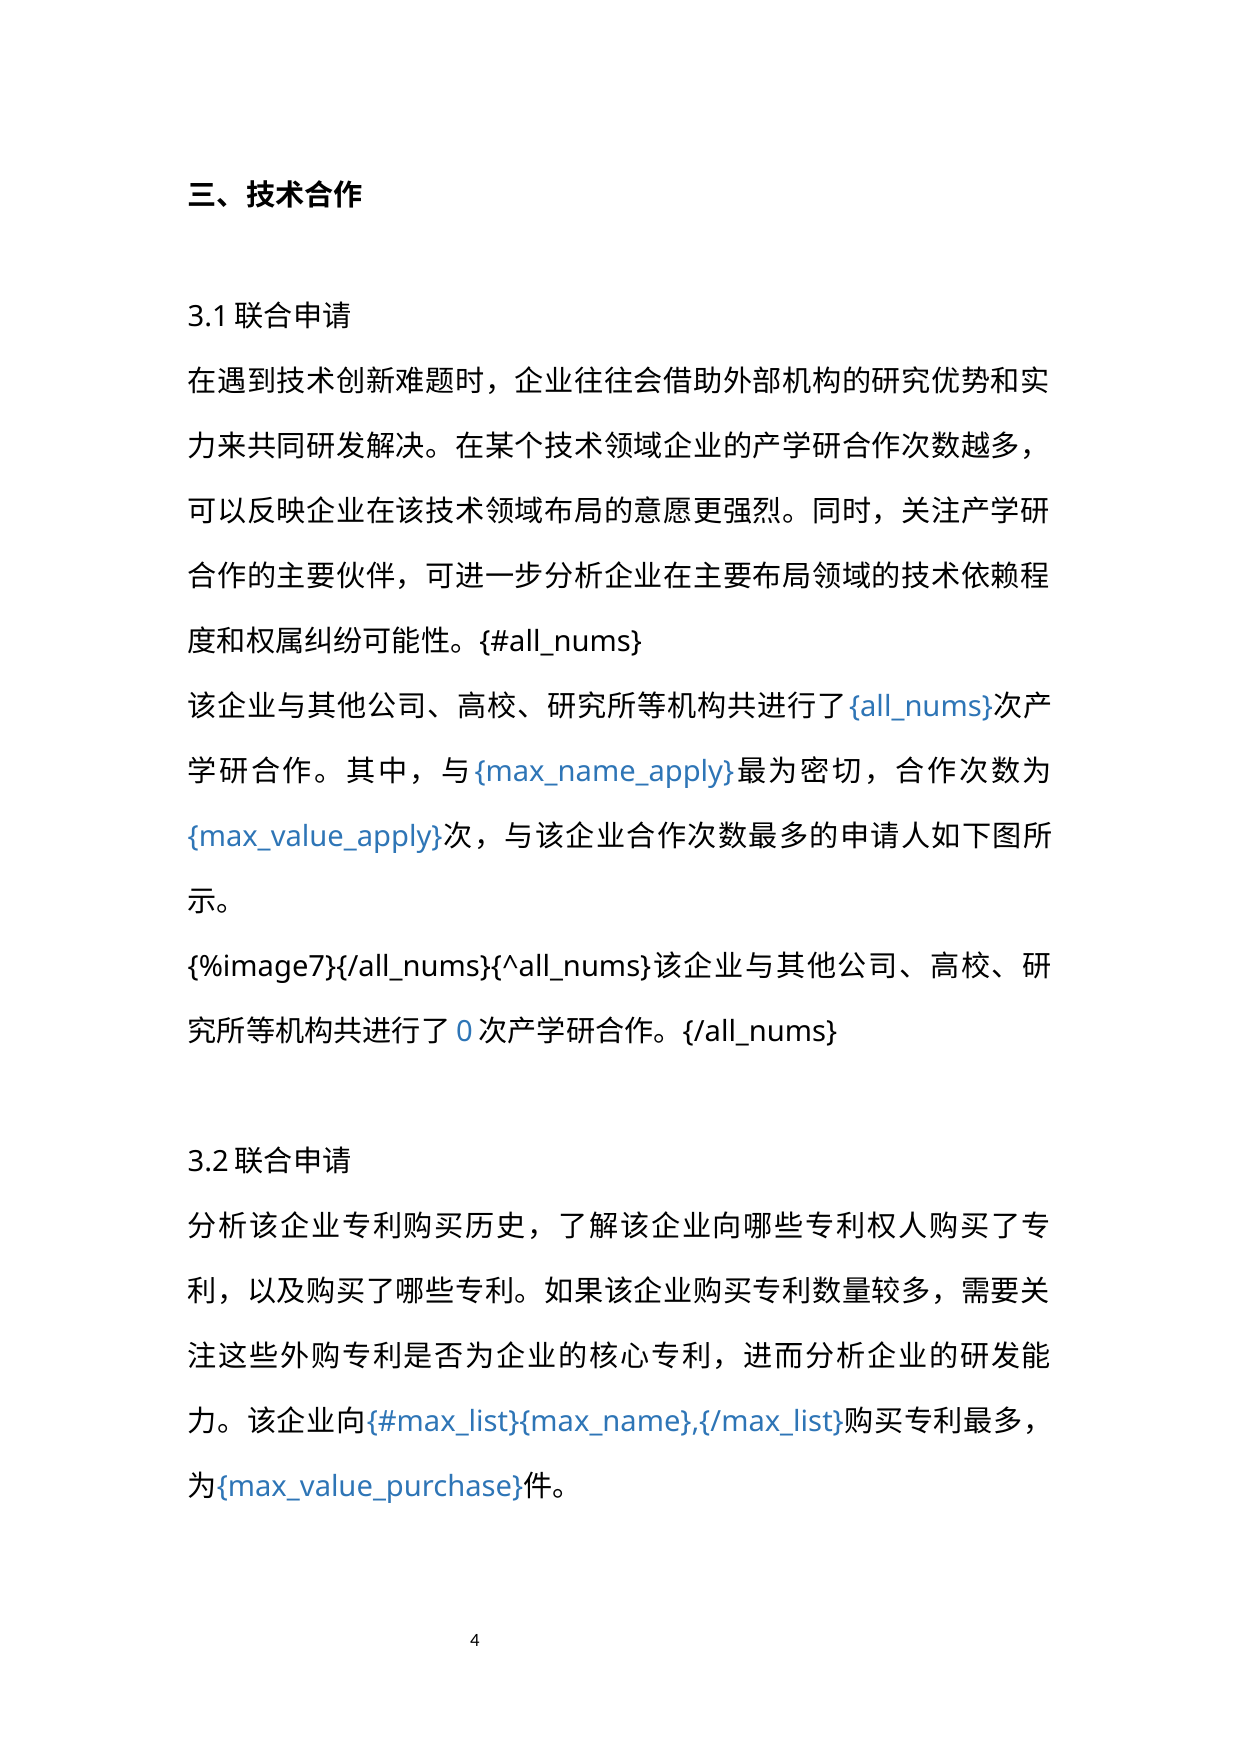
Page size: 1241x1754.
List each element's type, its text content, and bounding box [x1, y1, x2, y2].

text 在遇到技术创新难题时，企业往往会借助外部机构的研究优势和实力来共同研发解决。在某个技术领域企业的产学研合作次数越多，可以反映企业在该技术领域布局的意愿更强烈。同时，关注产学研合作的主要伙伴，可进一步分析企业在主要布局领域的技术依赖程度和权属纠纷可能性。{#all_nums} [187, 348, 1053, 673]
text 分析该企业专利购买历史，了解该企业向哪些专利权人购买了专利，以及购买了哪些专利。如果该企业购买专利数量较多，需要关注这些外购专利是否为企业的核心专利，进而分析企业的研发能力。该企业向{#max_list}{max_name},{/max_list}购买专利最多，为{max_value_purchase}件。 [187, 1193, 1053, 1518]
subtitle 技术合作 [187, 162, 1053, 227]
text 3.1联合申请 [187, 283, 1053, 348]
text 3.2联合申请 [187, 1128, 1053, 1193]
text {%image7}{/all_nums}{^all_nums}该企业与其他公司、高校、研究所等机构共进行了0次产学研合作。{/all_nums} [187, 933, 1053, 1063]
text 该企业与其他公司、高校、研究所等机构共进行了{all_nums}次产学研合作。其中，与{max_name_apply}最为密切，合作次数为{max_value_apply}次，与该企业合作次数最多的申请人如下图所示。 [187, 673, 1053, 933]
